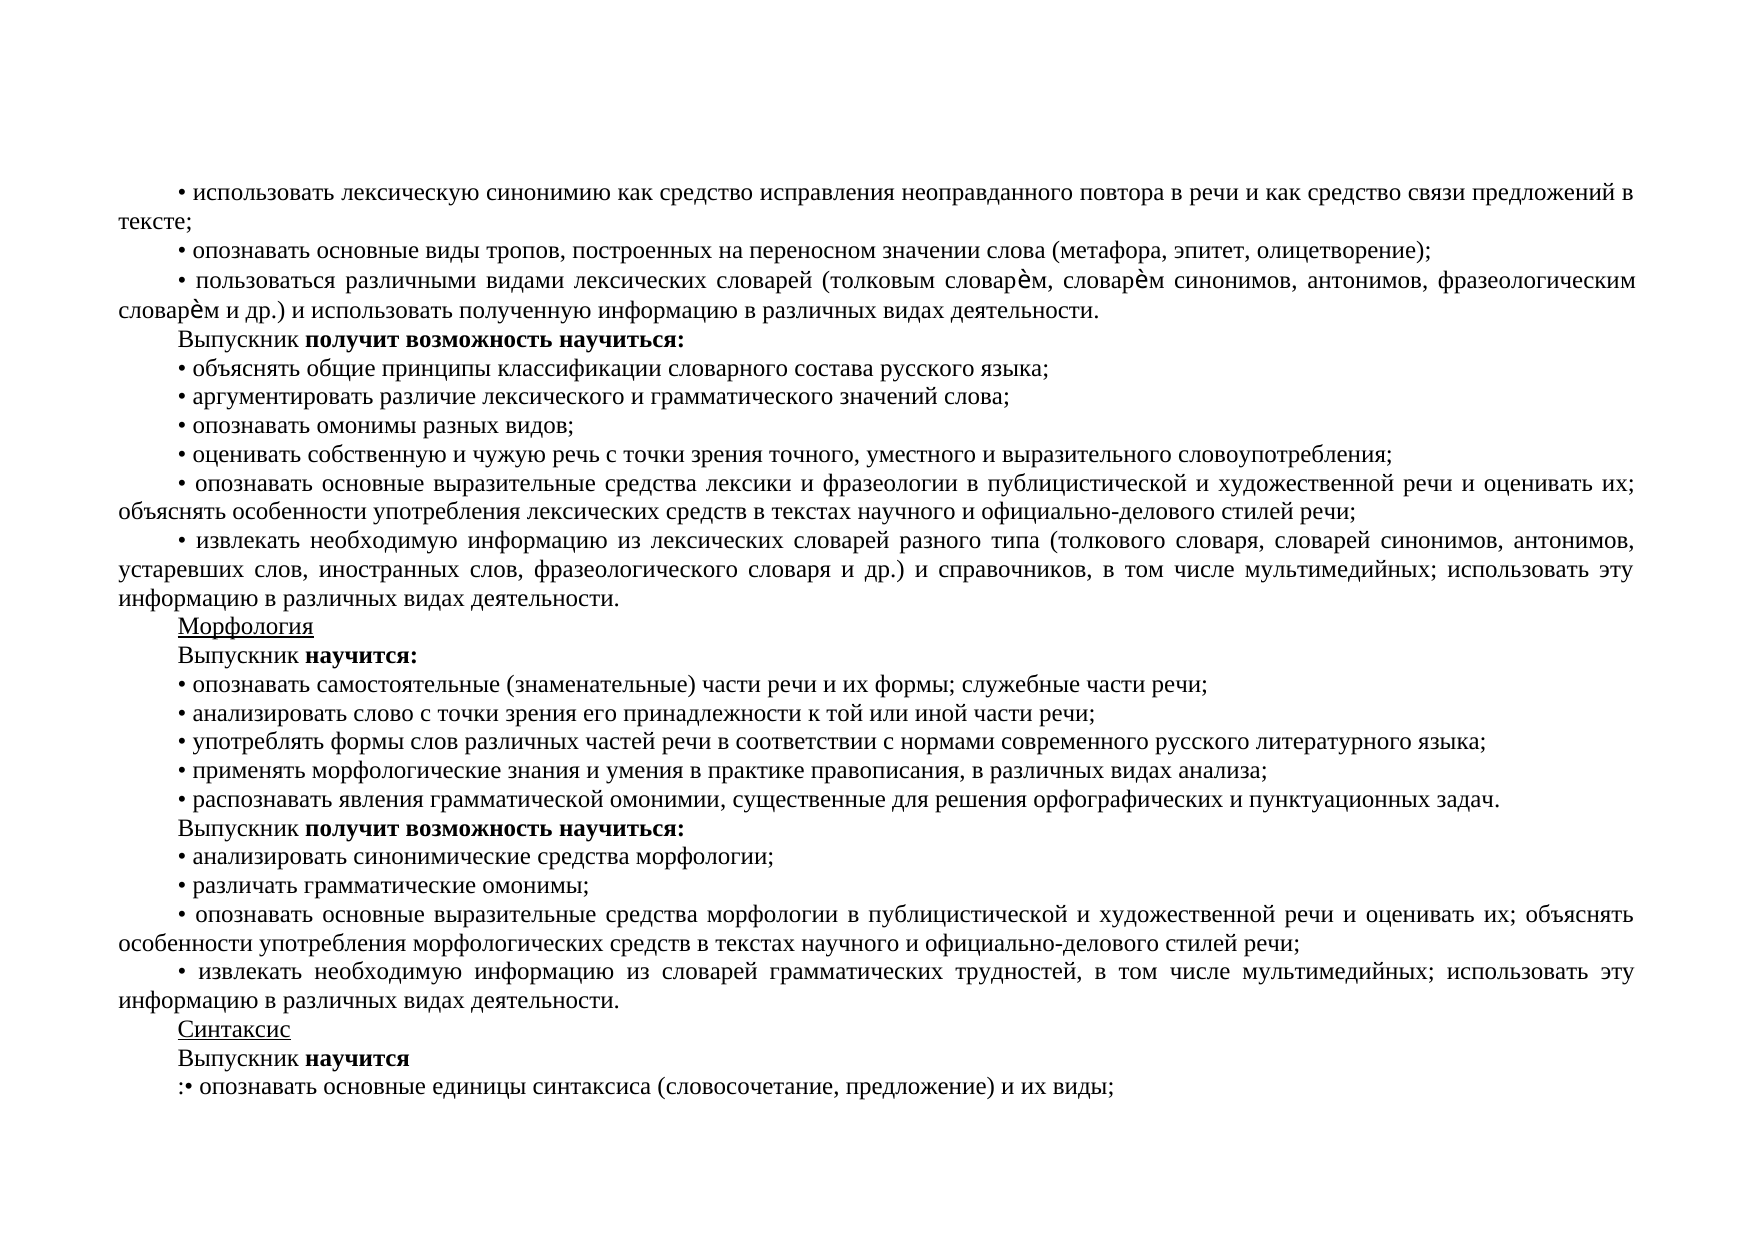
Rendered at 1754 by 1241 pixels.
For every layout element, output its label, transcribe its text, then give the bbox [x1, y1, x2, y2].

text • анализировать слово с точки зрения его принадлежности к той или иной части речи; [118, 698, 1636, 726]
text • анализировать синонимические средства морфологии; [118, 841, 1636, 870]
text • применять морфологические знания и умения в практике правописания, в различных видах анализа; [118, 755, 1636, 784]
text • извлекать необходимую информацию из лексических словарей разного типа (толкового словаря, словарей синонимов, антонимов, устаревших слов, иностранных слов, фразеологического словаря и др.) и справочников, в том числе мультимедийных; использовать эту информацию в различных видах деятельности. [118, 525, 1636, 611]
text • пользоваться различными видами лексических словарей (толковым словарѐм, словарѐм синонимов, антонимов, фразеологическим словарѐм и др.) и использовать полученную информацию в различных видах деятельности. [118, 263, 1636, 324]
text • объяснять общие принципы классификации словарного состава русского языка; [118, 353, 1636, 381]
text • опознавать самостоятельные (знаменательные) части речи и их формы; служебные части речи; [118, 669, 1636, 698]
text • опознавать основные виды тропов, построенных на переносном значении слова (метафора, эпитет, олицетворение); [118, 235, 1636, 263]
text • опознавать основные выразительные средства морфологии в публицистической и художественной речи и оценивать их; объяснять особенности употребления морфологических средств в текстах научного и официально-делового стилей речи; [118, 899, 1636, 956]
text • опознавать основные выразительные средства лексики и фразеологии в публицистической и художественной речи и оценивать их; объяснять особенности употребления лексических средств в текстах научного и официально-делового стилей речи; [118, 468, 1636, 525]
text • различать грамматические омонимы; [118, 870, 1636, 899]
text :• опознавать основные единицы синтаксиса (словосочетание, предложение) и их виды; [118, 1071, 1636, 1100]
text • использовать лексическую синонимию как средство исправления неоправданного повтора в речи и как средство связи предложений в тексте; [118, 177, 1636, 235]
text • употреблять формы слов различных частей речи в соответствии с нормами современного русского литературного языка; [118, 726, 1636, 755]
text Морфология [118, 611, 1636, 640]
text • опознавать омонимы разных видов; [118, 410, 1636, 439]
text Выпускник получит возможность научиться: [118, 813, 1636, 841]
text Выпускник научится: [118, 640, 1636, 669]
text Синтаксис [118, 1014, 1636, 1043]
text • извлекать необходимую информацию из словарей грамматических трудностей, в том числе мультимедийных; использовать эту информацию в различных видах деятельности. [118, 956, 1636, 1014]
text • распознавать явления грамматической омонимии, существенные для решения орфографических и пунктуационных задач. [118, 784, 1636, 813]
text Выпускник получит возможность научиться: [118, 324, 1636, 353]
text Выпускник научится [118, 1043, 1636, 1071]
text • оценивать собственную и чужую речь с точки зрения точного, уместного и выразительного словоупотребления; [118, 439, 1636, 468]
text • аргументировать различие лексического и грамматического значений слова; [118, 381, 1636, 410]
